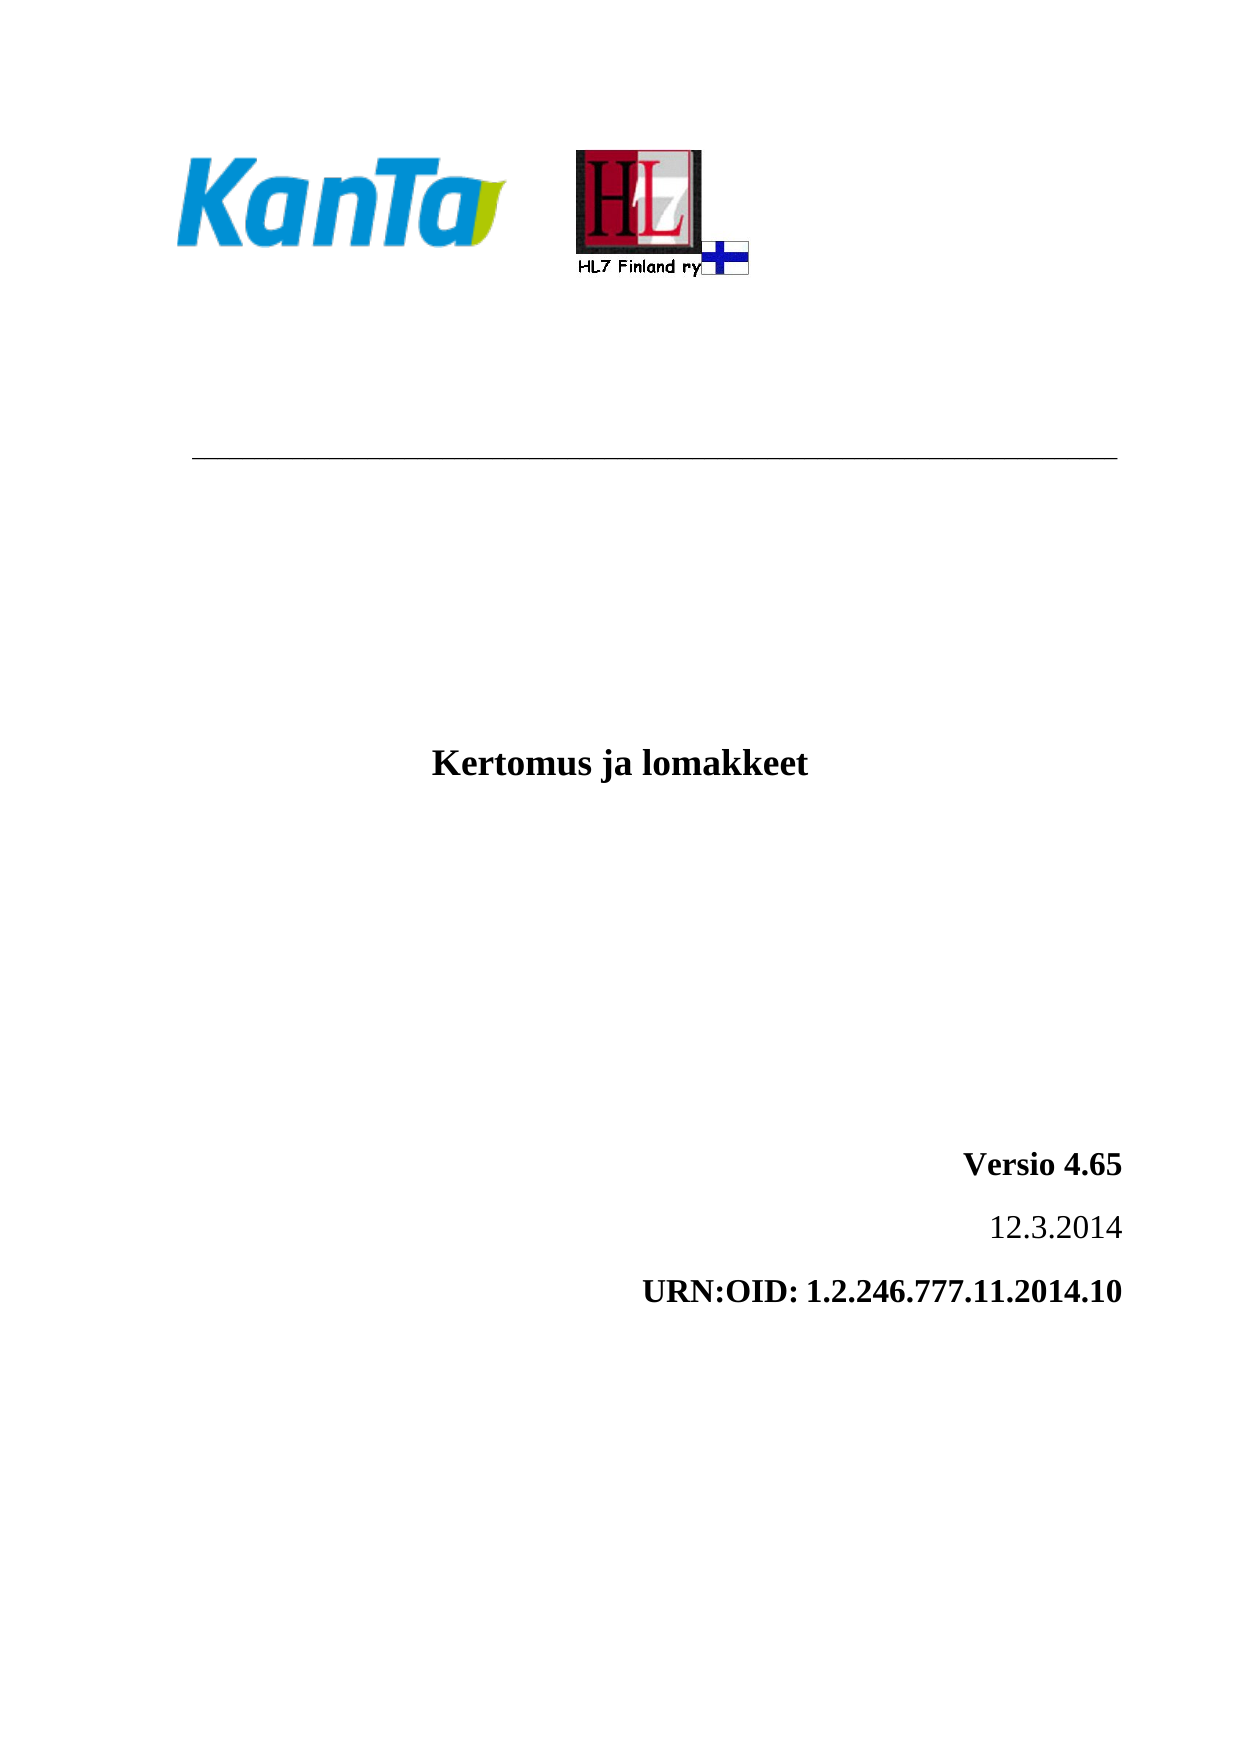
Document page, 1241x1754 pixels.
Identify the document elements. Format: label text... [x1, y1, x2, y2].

text __________________________________________________________________________ [192, 433, 1122, 462]
text 12.3.2014 [354, 1208, 1122, 1246]
picture [570, 149, 751, 280]
picture [177, 157, 508, 248]
text URN:OID: 1.2.246.777.11.2014.10 [354, 1271, 1122, 1309]
text Versio 4.65 [354, 1144, 1122, 1183]
text Kertomus ja lomakkeet [118, 741, 1122, 784]
